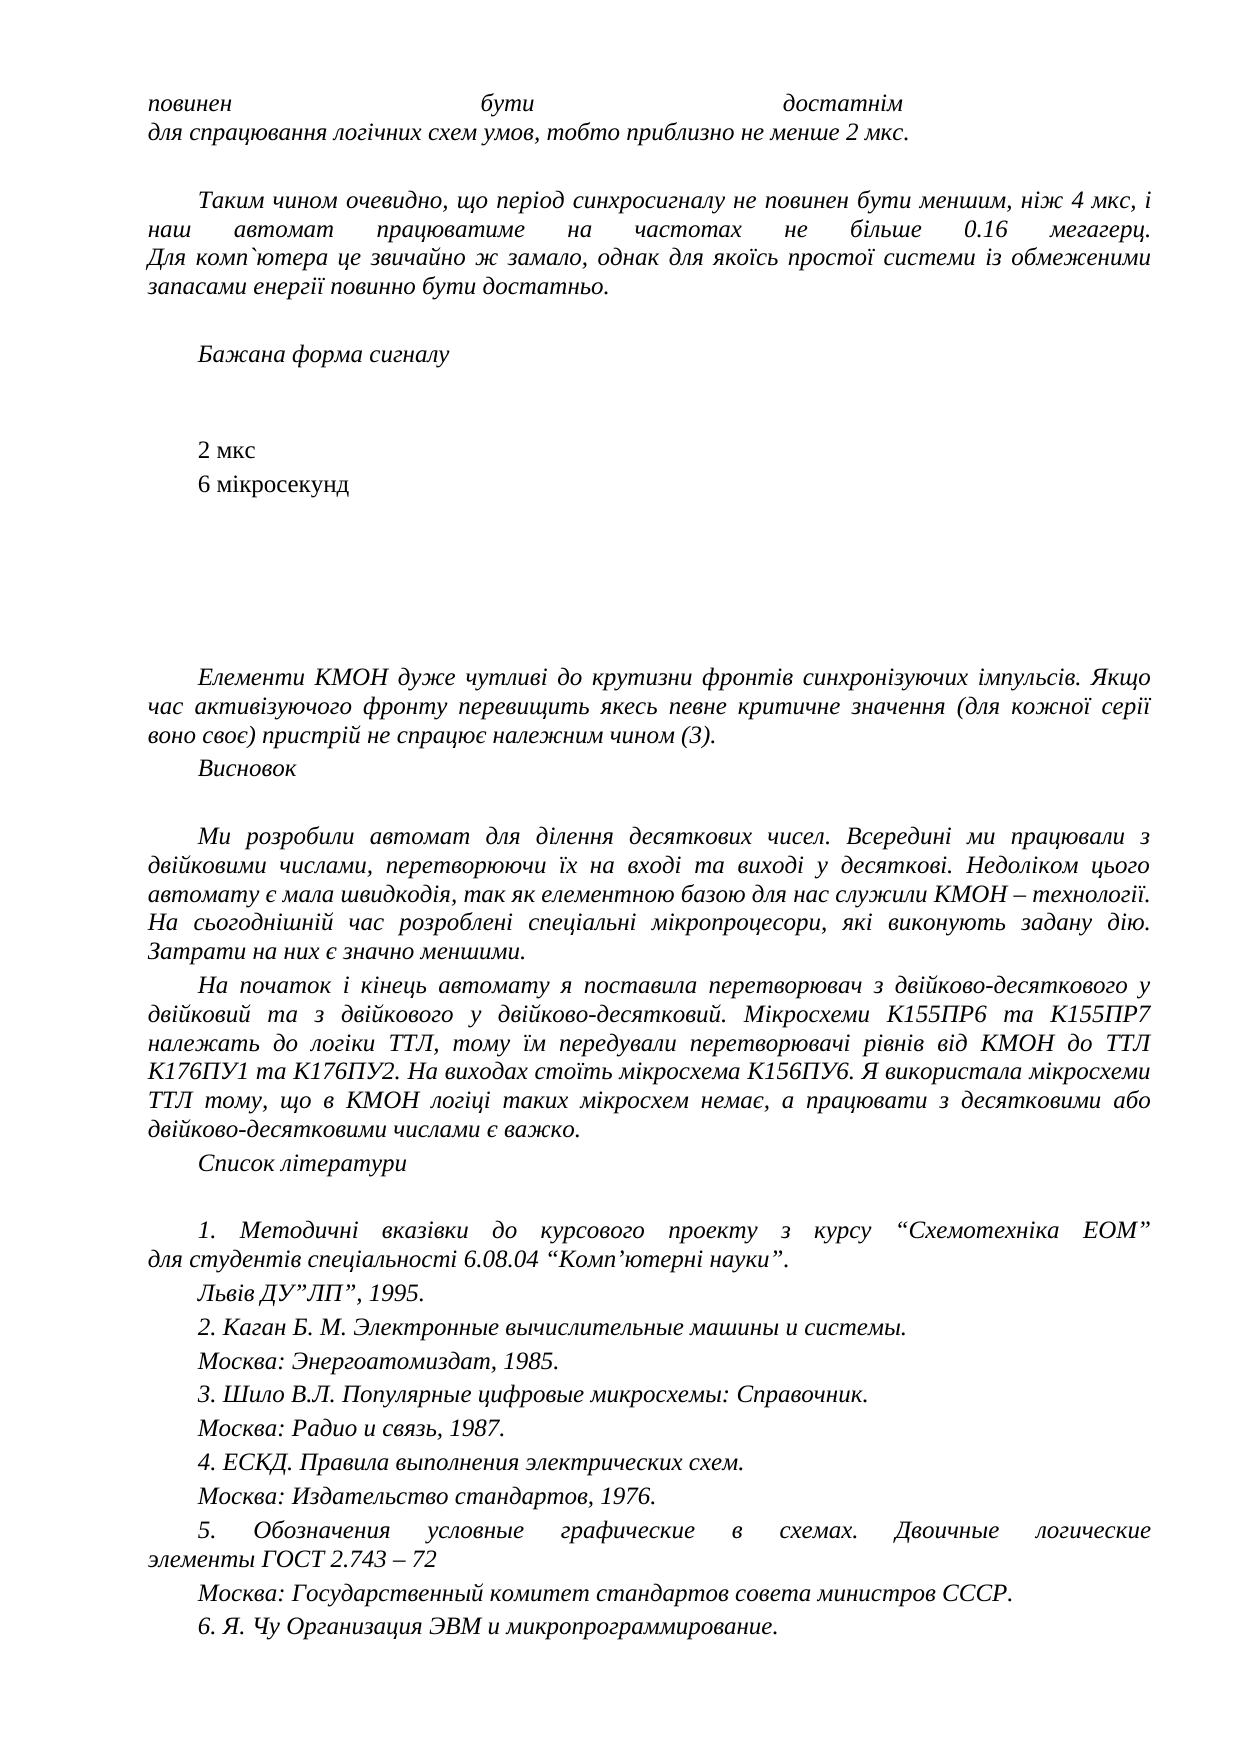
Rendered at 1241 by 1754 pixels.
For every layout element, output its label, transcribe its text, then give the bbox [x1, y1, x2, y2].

text Москва: Издательство стандартов, 1976. [148, 1481, 1152, 1510]
text Москва: Государственный комитет стандартов совета министров СССР. [148, 1578, 1152, 1606]
text На початок і кінець автомату я поставила перетворювач з двійково-десяткового у двійковий та з двійкового у двійково-десятковий. Мікросхеми К155ПР6 та К155ПР7 належать до логіки ТТЛ, тому їм передували перетворювачі рівнів від КМОН до ТТЛ К176ПУ1 та К176ПУ2. На виходах стоїть мікросхема К156ПУ6. Я використала мікросхеми ТТЛ тому, що в КМОН логіці таких мікросхем немає, а працювати з десятковими або двійково-десятковими числами є важко. [148, 970, 1152, 1143]
text 3. Шило В.Л. Популярные цифровые микросхемы: Справочник. [148, 1379, 1152, 1408]
text Львів ДУ”ЛП”, 1995. [148, 1278, 1152, 1307]
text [148, 88, 1152, 146]
text 6 мікросекунд [148, 469, 1152, 498]
text 2 мкс [148, 435, 1152, 464]
text 4. ЕСКД. Правила выполнения электрических схем. [148, 1447, 1152, 1476]
text 6. Я. Чу Организация ЭВМ и микропрограммирование. [148, 1611, 1152, 1640]
text Бажана форма сигналу [148, 339, 1152, 368]
text 5. Обозначения условные графические в схемах. Двоичные логические элементы ГОСТ 2.743 – 72 [148, 1515, 1152, 1572]
text Висновок [148, 753, 1152, 782]
text 1. Методичні вказівки до курсового проекту з курсу “Схемотехніка ЕОМ” для студентів спеціальності 6.08.04 “Комп’ютерні науки”. [148, 1215, 1152, 1273]
text Москва: Радио и связь, 1987. [148, 1413, 1152, 1442]
text 2. Каган Б. М. Электронные вычислительные машины и системы. [148, 1312, 1152, 1341]
text Ми розробили автомат для ділення десяткових чисел. Всередині ми працювали з двійковими числами, перетворюючи їх на вході та виході у десяткові. Недоліком цього автомату є мала швидкодія, так як елементною базою для нас служили КМОН – технології. На сьогоднішній час розроблені спеціальні мікропроцесори, які виконують задану дію. Затрати на них є значно меншими. [148, 821, 1152, 965]
text Таким чином очевидно, що період синхросигналу не повинен бути меншим, ніж 4 мкс, і наш автомат працюватиме на частотах не більше 0.16 мегагерц. Для комп`ютера це звичайно ж замало, однак для якоїсь простої системи із обмеженими запасами енергії повинно бути достатньо. [148, 185, 1152, 300]
text Список літератури [148, 1148, 1152, 1176]
text Москва: Энергоатомиздат, 1985. [148, 1346, 1152, 1374]
text Елементи КМОН дуже чутливі до крутизни фронтів синхронізуючих імпульсів. Якщо час активізуючого фронту перевищить якесь певне критичне значення (для кожної серії воно своє) пристрій не спрацює належним чином (3). [148, 662, 1152, 748]
